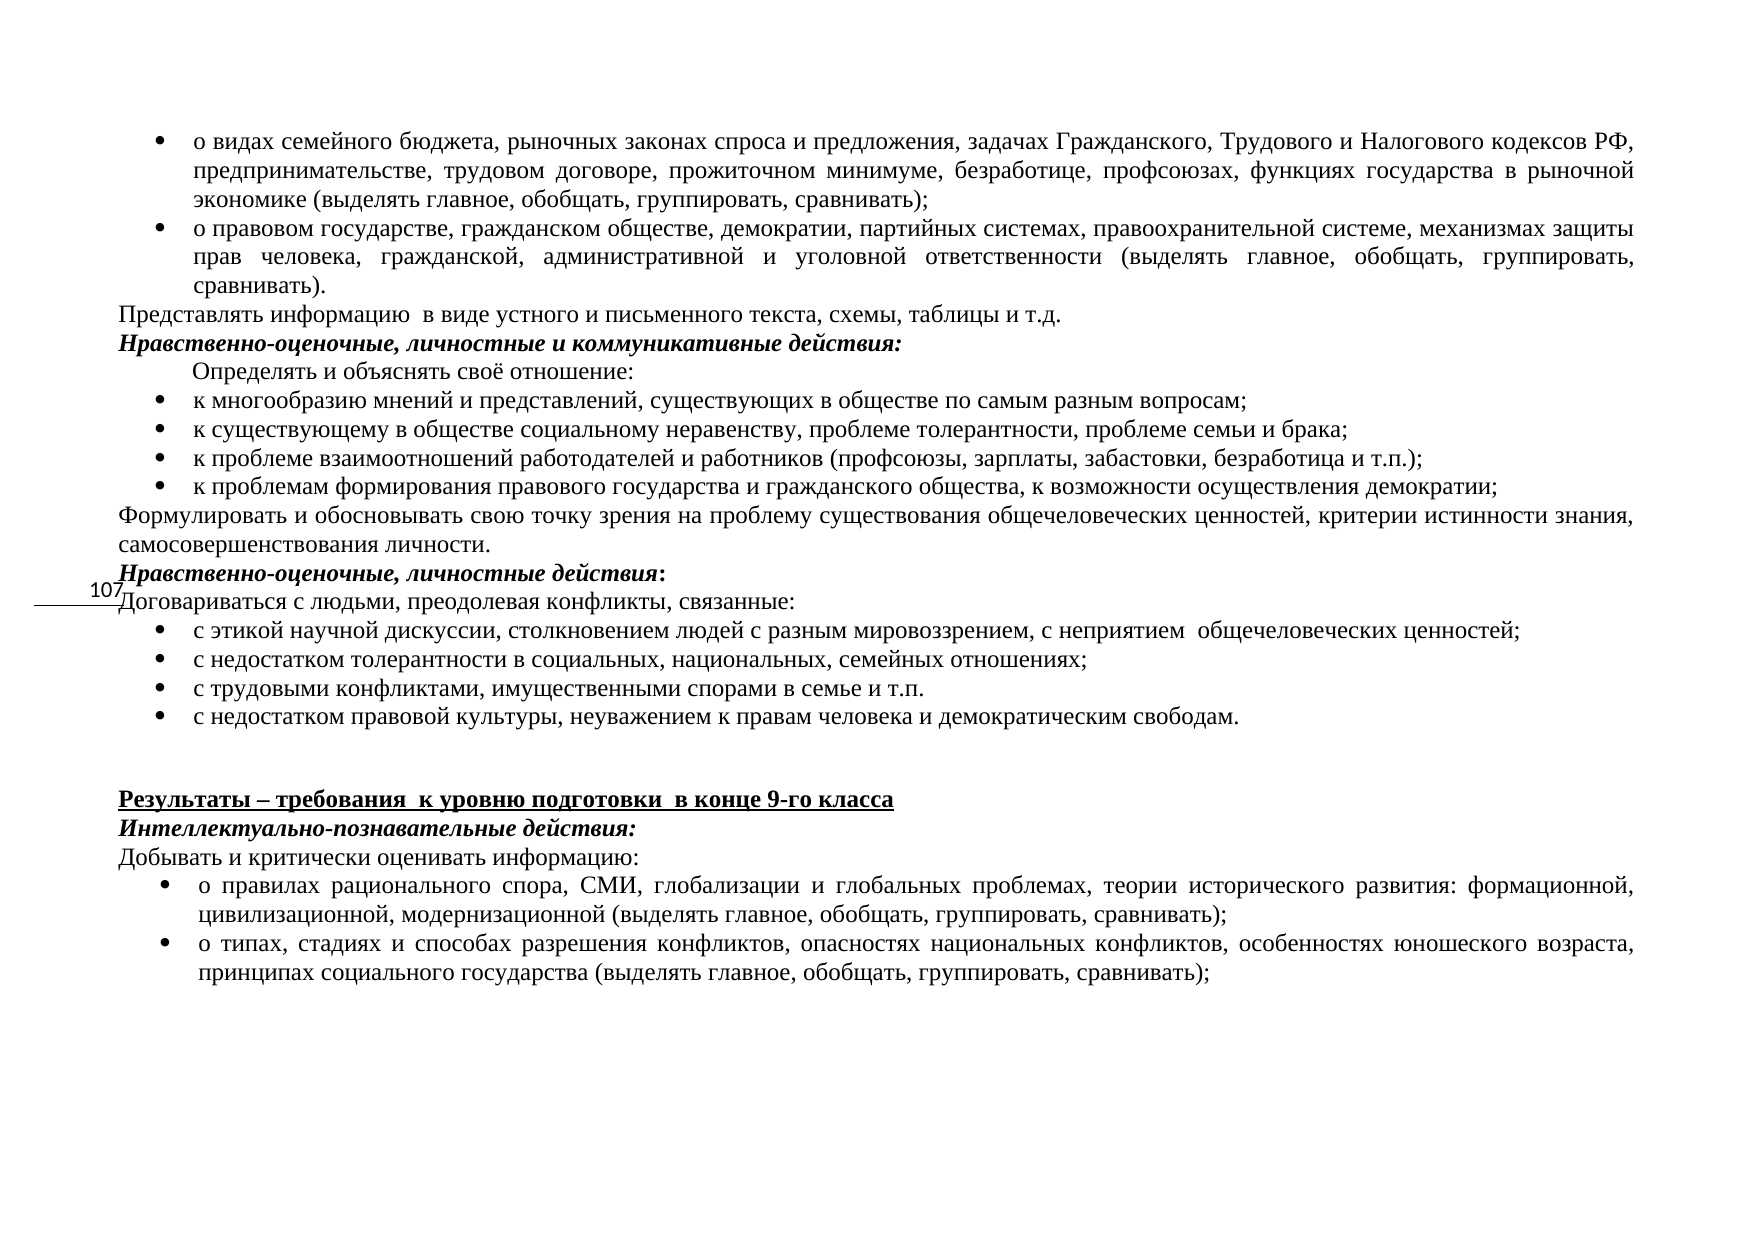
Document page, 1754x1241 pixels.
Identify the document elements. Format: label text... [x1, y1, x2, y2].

list с недостатком правовой культуры, неуважением к правам человека и демократическим свободам. [156, 701, 1636, 730]
text Формулировать и обосновывать свою точку зрения на проблему существования общечеловеческих ценностей, критерии истинности знания, самосовершенствования личности. [118, 500, 1636, 558]
list с трудовыми конфликтами, имущественными спорами в семье и т.п. [156, 673, 1636, 701]
text Интеллектуально-познавательные действия: [118, 813, 1636, 842]
text Добывать и критически оценивать информацию: [118, 842, 1636, 870]
list к проблеме взаимоотношений работодателей и работников (профсоюзы, зарплаты, забастовки, безработица и т.п.); [156, 443, 1636, 471]
text Определять и объяснять своё отношение: [118, 356, 1636, 385]
list к проблемам формирования правового государства и гражданского общества, к возможности осуществления демократии; [156, 471, 1636, 500]
list о типах, стадиях и способах разрешения конфликтов, опасностях национальных конфликтов, особенностях юношеского возраста, принципах социального государства (выделять главное, обобщать, группировать, сравнивать); [161, 928, 1636, 985]
text Нравственно-оценочные, личностные действия: [118, 558, 1636, 586]
text Договариваться с людьми, преодолевая конфликты, связанные: [118, 586, 1636, 615]
list с этикой научной дискуссии, столкновением людей с разным мировоззрением, с неприятием общечеловеческих ценностей; [156, 615, 1636, 644]
list о правилах рационального спора, СМИ, глобализации и глобальных проблемах, теории исторического развития: формационной, цивилизационной, модернизационной (выделять главное, обобщать, группировать, сравнивать); [161, 870, 1636, 928]
list о правовом государстве, гражданском обществе, демократии, партийных системах, правоохранительной системе, механизмах защиты прав человека, гражданской, административной и уголовной ответственности (выделять главное, обобщать, группировать, сравнивать). [156, 213, 1636, 299]
text Нравственно-оценочные, личностные и коммуникативные действия: [118, 328, 1636, 356]
text Результаты – требования к уровню подготовки в конце 9-го класса [118, 784, 1636, 813]
list с недостатком толерантности в социальных, национальных, семейных отношениях; [156, 644, 1636, 673]
list к многообразию мнений и представлений, существующих в обществе по самым разным вопросам; [156, 385, 1636, 414]
text Представлять информацию в виде устного и письменного текста, схемы, таблицы и т.д. [118, 299, 1636, 328]
list о видах семейного бюджета, рыночных законах спроса и предложения, задачах Гражданского, Трудового и Налогового кодексов РФ, предпринимательстве, трудовом договоре, прожиточном минимуме, безработице, профсоюзах, функциях государства в рыночной экономике (выделять главное, обобщать, группировать, сравнивать); [156, 126, 1636, 213]
list к существующему в обществе социальному неравенству, проблеме толерантности, проблеме семьи и брака; [156, 414, 1636, 443]
